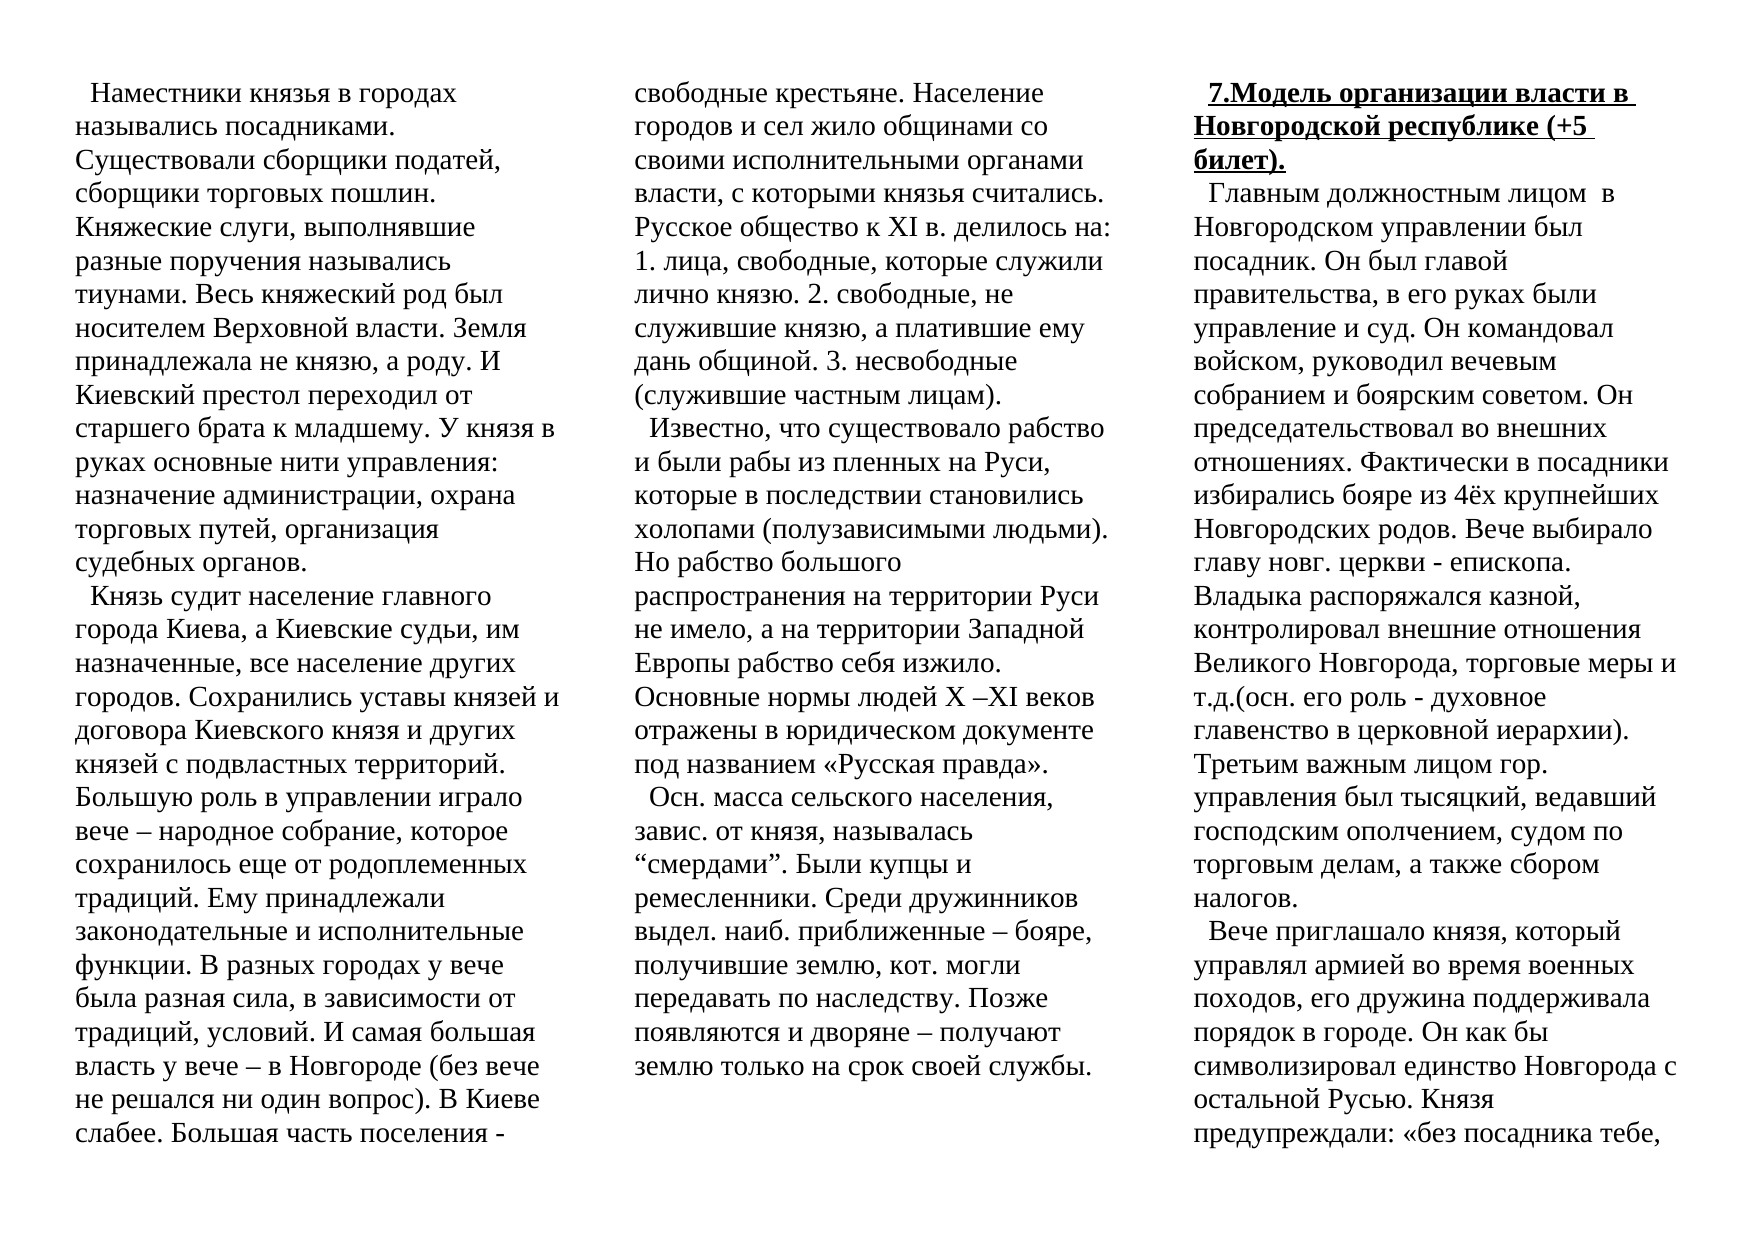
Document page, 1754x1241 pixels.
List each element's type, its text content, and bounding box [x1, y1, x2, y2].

text Князь судит население главного города Киева, а Киевские судьи, им назначенные, все население других городов. Сохранились уставы князей и договора Киевского князя и других князей с подвластных территорий. Большую роль в управлении играло вече – народное собрание, которое сохранилось еще от родоплеменных традиций. Ему принадлежали законодательные и исполнительные функции. В разных городах у вече была разная сила, в зависимости от традиций, условий. И самая большая власть у вече – в Новгороде (без вече не решался ни один вопрос). В Киеве слабее. Большая часть поселения - свободные крестьяне. Население городов и сел жило общинами со своими исполнительными органами власти, с которыми князья считались. Русское общество к XI в. делилось на: 1. лица, свободные, которые служили лично князю. 2. свободные, не служившие князю, а платившие ему дань общиной. 3. несвободные (служившие частным лицам). [75, 578, 560, 1148]
text Наместники князья в городах назывались посадниками. Существовали сборщики податей, сборщики торговых пошлин. Княжеские слуги, выполнявшие разные поручения назывались тиунами. Весь княжеский род был носителем Верховной власти. Земля принадлежала не князю, а роду. И Киевский престол переходил от старшего брата к младшему. У князя в руках основные нити управления: назначение администрации, охрана торговых путей, организация судебных органов. [75, 75, 560, 578]
text Осн. масса сельского населения, завис. от князя, называлась “смердами”. Были купцы и ремесленники. Среди дружинников выдел. наиб. приближенные – бояре, получившие землю, кот. могли передавать по наследству. Позже появляются и дворяне – получают землю только на срок своей службы. [634, 779, 1119, 1081]
text 7.Модель организации власти в Новгородской республике (+5 билет). [1193, 75, 1679, 176]
text Известно, что существовало рабство и были рабы из пленных на Руси, которые в последствии становились холопами (полузависимыми людьми). Но рабство большого распространения на территории Руси не имело, а на территории Западной Европы рабство себя изжило. Основные нормы людей X –XI веков отражены в юридическом документе под названием «Русская правда». [634, 410, 1119, 779]
text Князь судит население главного города Киева, а Киевские судьи, им назначенные, все население других городов. Сохранились уставы князей и договора Киевского князя и других князей с подвластных территорий. Большую роль в управлении играло вече – народное собрание, которое сохранилось еще от родоплеменных традиций. Ему принадлежали законодательные и исполнительные функции. В разных городах у вече была разная сила, в зависимости от традиций, условий. И самая большая власть у вече – в Новгороде (без вече не решался ни один вопрос). В Киеве слабее. Большая часть поселения - свободные крестьяне. Население городов и сел жило общинами со своими исполнительными органами власти, с которыми князья считались. Русское общество к XI в. делилось на: 1. лица, свободные, которые служили лично князю. 2. свободные, не служившие князю, а платившие ему дань общиной. 3. несвободные (служившие частным лицам). [634, 75, 1119, 410]
text Главным должностным лицом в Новгородском управлении был посадник. Он был главой правительства, в его руках были управление и суд. Он командовал войском, руководил вечевым собранием и боярским советом. Он председательствовал во внешних отношениях. Фактически в посадники избирались бояре из 4ёх крупнейших Новгородских родов. Вече выбирало главу новг. церкви - епископа. Владыка распоряжался казной, контролировал внешние отношения Великого Новгорода, торговые меры и т.д.(осн. его роль - духовное главенство в церковной иерархии). Третьим важным лицом гор. управления был тысяцкий, ведавший господским ополчением, судом по торговым делам, а также сбором налогов. [1193, 176, 1679, 913]
